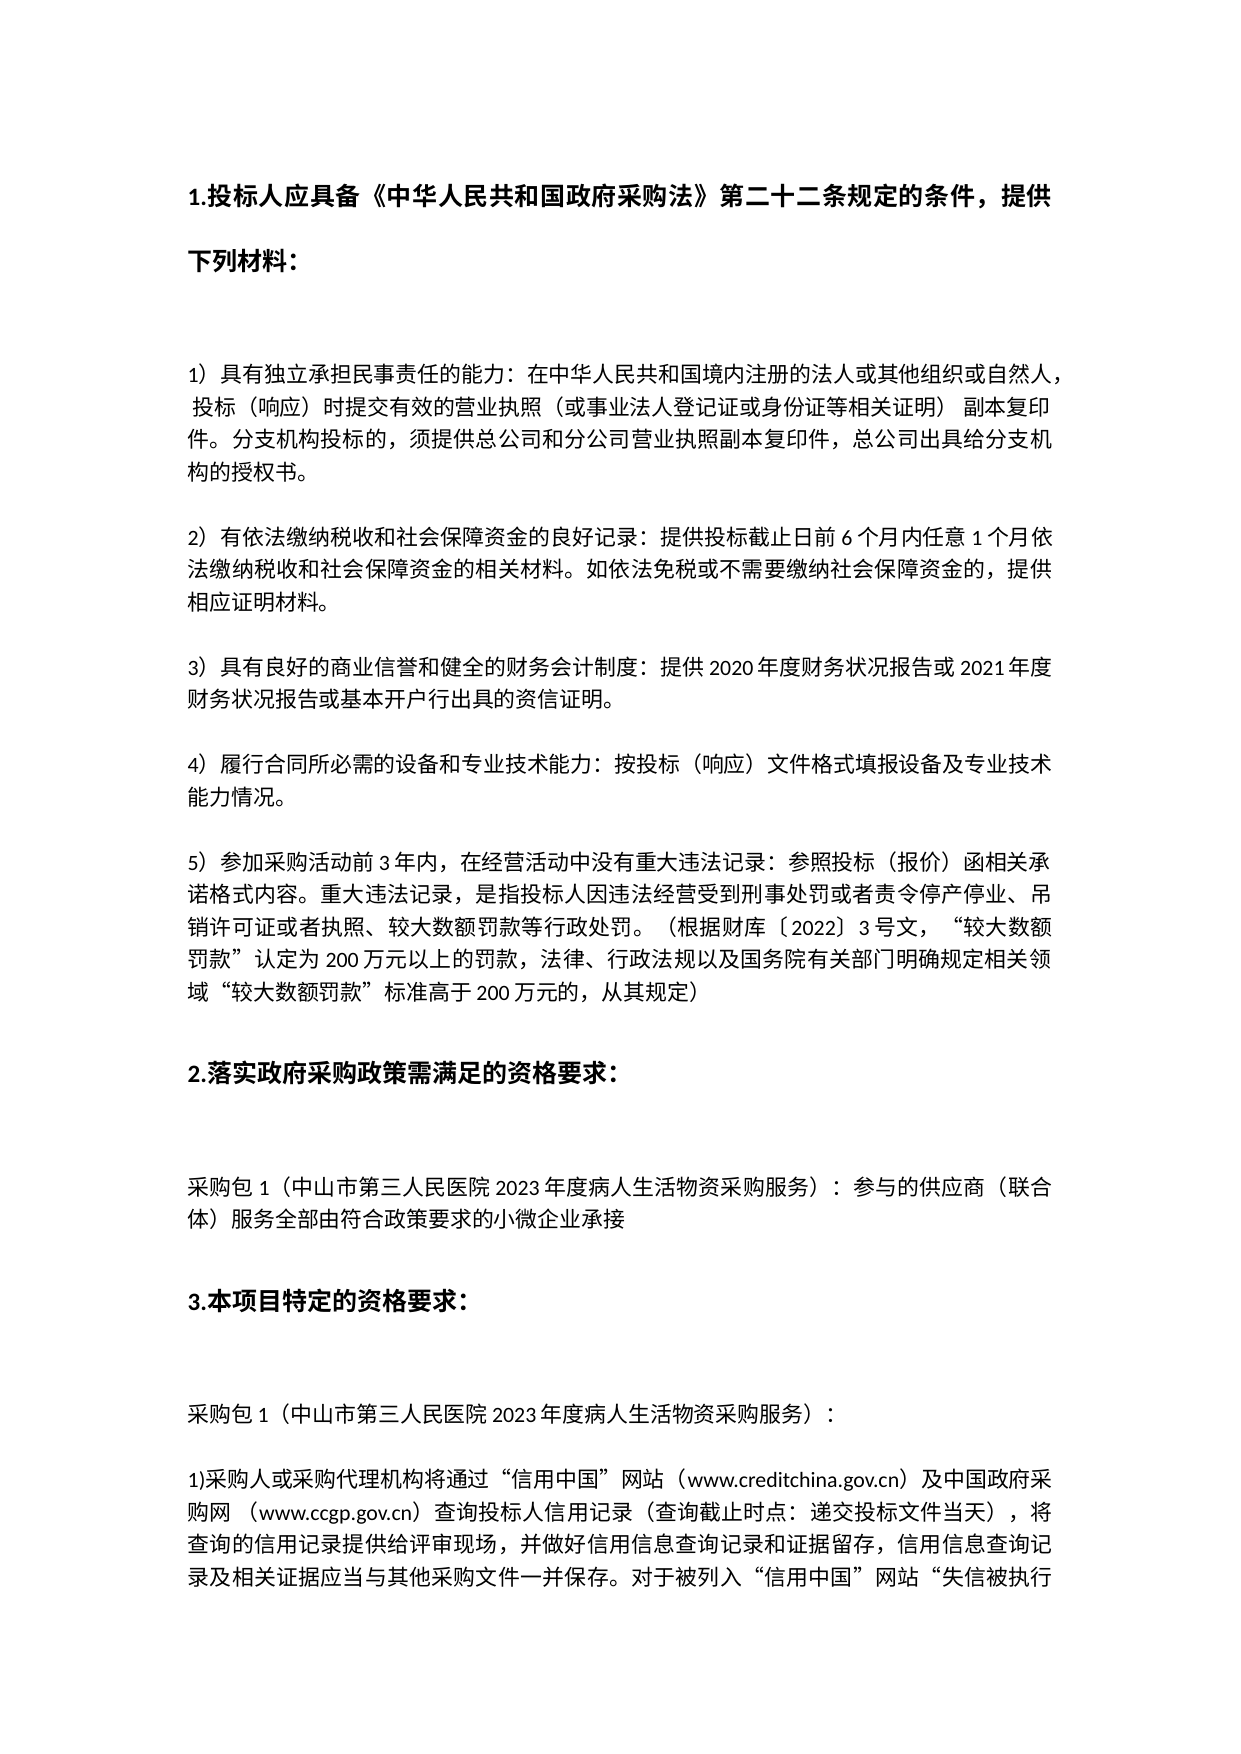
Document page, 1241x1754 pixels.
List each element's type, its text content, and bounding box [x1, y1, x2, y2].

text 2）有依法缴纳税收和社会保障资金的良好记录：提供投标截止日前6个月内任意1个月依法缴纳税收和社会保障资金的相关材料。如依法免税或不需要缴纳社会保障资金的，提供相应证明材料。 [187, 519, 1053, 617]
text 采购包1（中山市第三人民医院2023年度病人生活物资采购服务）：参与的供应商（联合体）服务全部由符合政策要求的小微企业承接 [187, 1169, 1053, 1234]
text 1.投标人应具备《中华人民共和国政府采购法》第二十二条规定的条件，提供下列材料： [187, 162, 1053, 292]
text 3）具有良好的商业信誉和健全的财务会计制度：提供2020年度财务状况报告或2021年度财务状况报告或基本开户行出具的资信证明。 [187, 649, 1053, 714]
text 4）履行合同所必需的设备和专业技术能力：按投标（响应）文件格式填报设备及专业技术能力情况。 [187, 747, 1053, 812]
text 2.落实政府采购政策需满足的资格要求： [187, 1039, 1053, 1104]
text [187, 1462, 1053, 1592]
text 3.本项目特定的资格要求： [187, 1267, 1053, 1332]
text 5）参加采购活动前3年内，在经营活动中没有重大违法记录：参照投标（报价）函相关承诺格式内容。重大违法记录，是指投标人因违法经营受到刑事处罚或者责令停产停业、吊销许可证或者执照、较大数额罚款等行政处罚。（根据财库〔2022〕3号文，“较大数额罚款”认定为200万元以上的罚款，法律、行政法规以及国务院有关部门明确规定相关领域“较大数额罚款”标准高于200万元的，从其规定） [187, 844, 1053, 1007]
text 采购包1（中山市第三人民医院2023年度病人生活物资采购服务）： [187, 1397, 1053, 1429]
text 1）具有独立承担民事责任的能力：在中华人民共和国境内注册的法人或其他组织或自然人， 投标（响应）时提交有效的营业执照（或事业法人登记证或身份证等相关证明） 副本复印件。分支机构投标的，须提供总公司和分公司营业执照副本复印件，总公司出具给分支机构的授权书。 [187, 357, 1053, 487]
